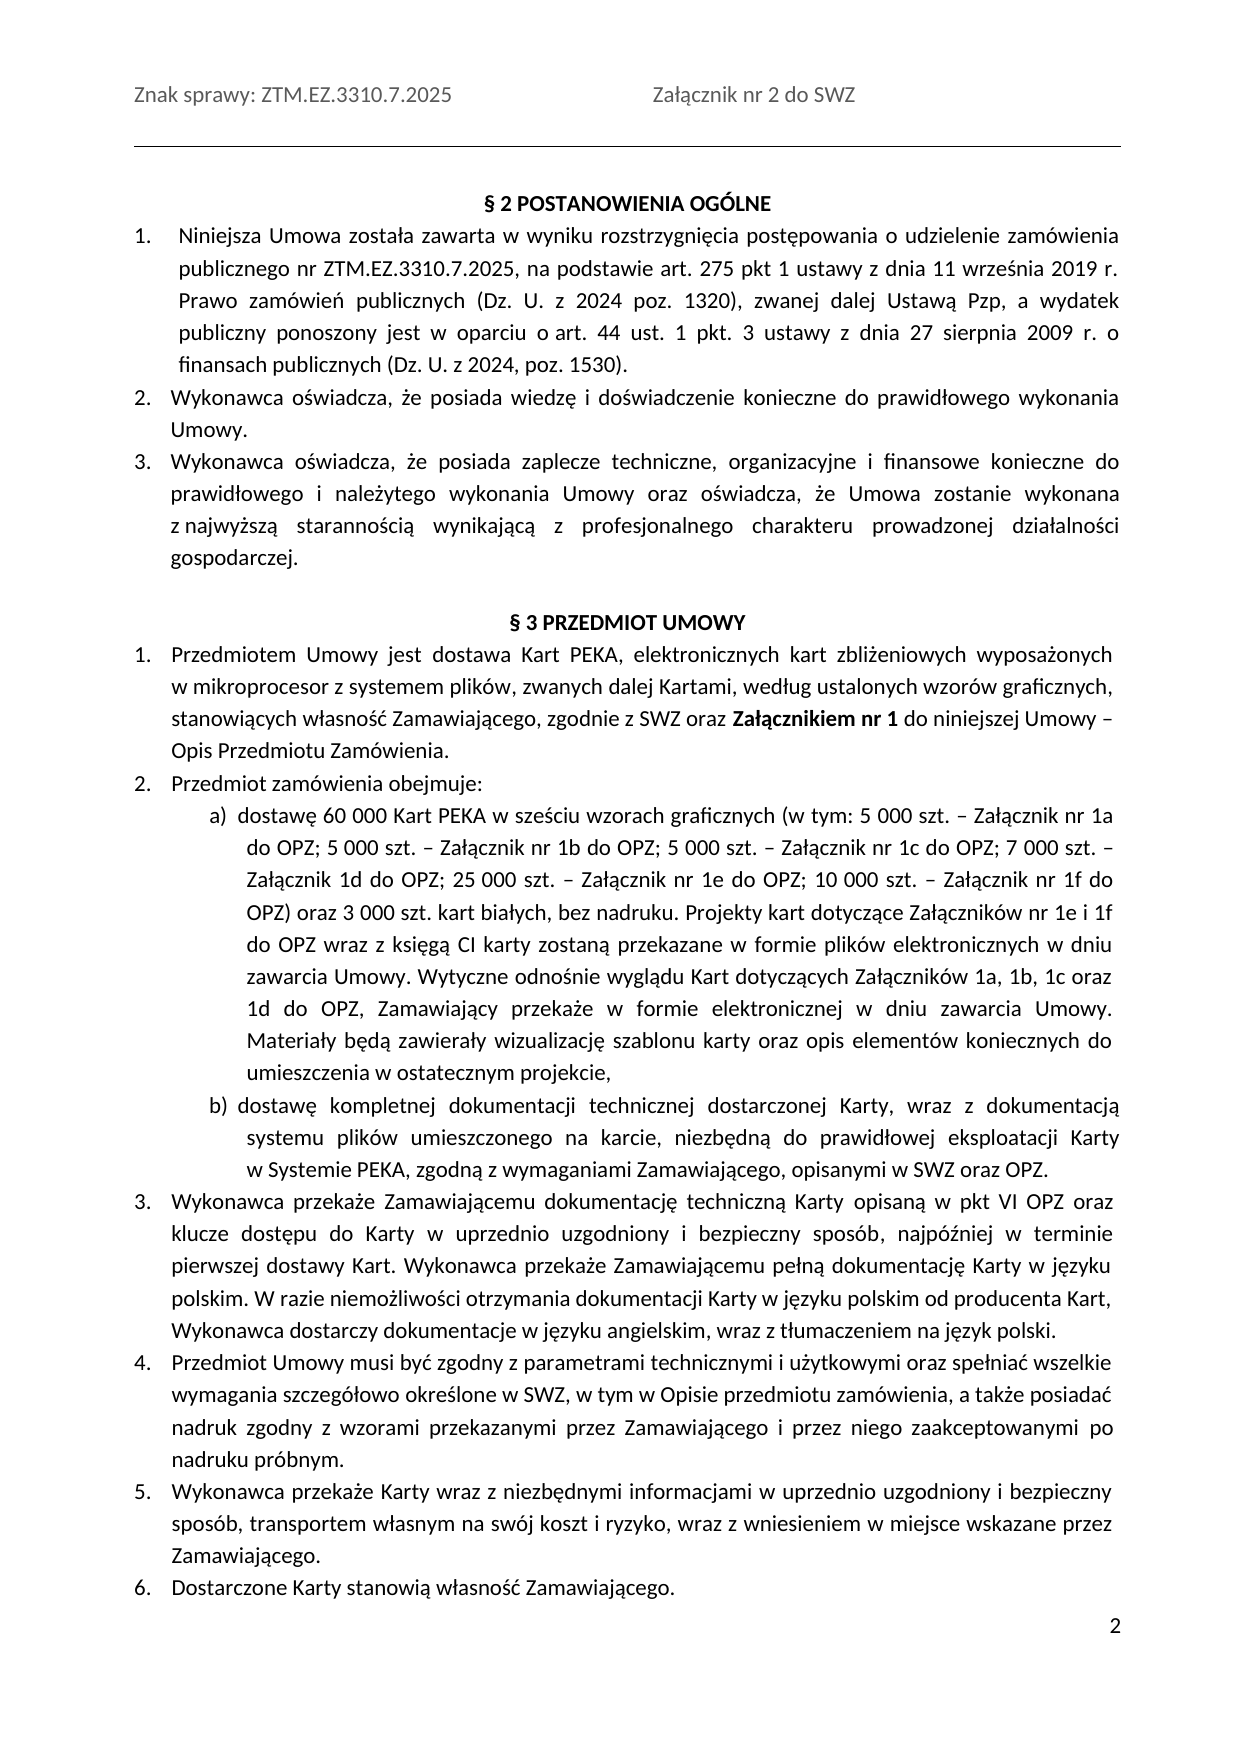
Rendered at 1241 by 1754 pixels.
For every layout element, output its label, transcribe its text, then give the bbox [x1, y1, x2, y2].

list dostawę kompletnej dokumentacji technicznej dostarczonej Karty, wraz z dokumentacją systemu plików umieszczonego na karcie, niezbędną do prawidłowej eksploatacji Karty w Systemie PEKA, zgodną z wymaganiami Zamawiającego, opisanymi w SWZ oraz OPZ. [209, 1091, 1121, 1183]
list Wykonawca oświadcza, że posiada zaplecze techniczne, organizacyjne i finansowe konieczne do prawidłowego i należytego wykonania Umowy oraz oświadcza, że Umowa zostanie wykonana z najwyższą starannością wynikającą z profesjonalnego charakteru prowadzonej działalności gospodarczej. [134, 447, 1121, 572]
list dostawę 60 000 Kart PEKA w sześciu wzorach graficznych (w tym: 5 000 szt. – Załącznik nr 1a do OPZ; 5 000 szt. – Załącznik nr 1b do OPZ; 5 000 szt. – Załącznik nr 1c do OPZ; 7 000 szt. – Załącznik 1d do OPZ; 25 000 szt. – Załącznik nr 1e do OPZ; 10 000 szt. – Załącznik nr 1f do OPZ) oraz 3 000 szt. kart białych, bez nadruku. Projekty kart dotyczące Załączników nr 1e i 1f do OPZ wraz z księgą CI karty zostaną przekazane w formie plików elektronicznych w dniu zawarcia Umowy. Wytyczne odnośnie wyglądu Kart dotyczących Załączników 1a, 1b, 1c oraz 1d do OPZ, Zamawiający przekaże w formie elektronicznej w dniu zawarcia Umowy. Materiały będą zawierały wizualizację szablonu karty oraz opis elementów koniecznych do umieszczenia w ostatecznym projekcie, [209, 801, 1114, 1087]
list Wykonawca przekaże Karty wraz z niezbędnymi informacjami w uprzednio uzgodniony i bezpieczny sposób, transportem własnym na swój koszt i ryzyko, wraz z wniesieniem w miejsce wskazane przez Zamawiającego. [134, 1477, 1114, 1569]
text § 2 POSTANOWIENIA OGÓLNE [134, 189, 1121, 217]
text § 3 PRZEDMIOT UMOWY [134, 608, 1121, 636]
list Niniejsza Umowa została zawarta w wyniku rozstrzygnięcia postępowania o udzielenie zamówienia publicznego nr ZTM.EZ.3310.7.2025, na podstawie art. 275 pkt 1 ustawy z dnia 11 września 2019 r. Prawo zamówień publicznych (Dz. U. z 2024 poz. 1320), zwanej dalej Ustawą Pzp, a wydatek publiczny ponoszony jest w oparciu o art. 44 ust. 1 pkt. 3 ustawy z dnia 27 sierpnia 2009 r. o finansach publicznych (Dz. U. z 2024, poz. 1530). [134, 222, 1121, 378]
list Dostarczone Karty stanowią własność Zamawiającego. [134, 1573, 1114, 1602]
list Przedmiotem Umowy jest dostawa Kart PEKA, elektronicznych kart zbliżeniowych wyposażonych w mikroprocesor z systemem plików, zwanych dalej Kartami, według ustalonych wzorów graficznych, stanowiących własność Zamawiającego, zgodnie z SWZ oraz Załącznikiem nr 1 do niniejszej Umowy – Opis Przedmiotu Zamówienia. [134, 640, 1114, 765]
list Przedmiot Umowy musi być zgodny z parametrami technicznymi i użytkowymi oraz spełniać wszelkie wymagania szczegółowo określone w SWZ, w tym w Opisie przedmiotu zamówienia, a także posiadać nadruk zgodny z wzorami przekazanymi przez Zamawiającego i przez niego zaakceptowanymi po nadruku próbnym. [134, 1348, 1113, 1473]
list Wykonawca przekaże Zamawiającemu dokumentację techniczną Karty opisaną w pkt VI OPZ oraz klucze dostępu do Karty w uprzednio uzgodniony i bezpieczny sposób, najpóźniej w terminie pierwszej dostawy Kart. Wykonawca przekaże Zamawiającemu pełną dokumentację Karty w języku polskim. W razie niemożliwości otrzymania dokumentacji Karty w języku polskim od producenta Kart, Wykonawca dostarczy dokumentacje w języku angielskim, wraz z tłumaczeniem na język polski. [134, 1187, 1113, 1344]
list Wykonawca oświadcza, że posiada wiedzę i doświadczenie konieczne do prawidłowego wykonania Umowy. [134, 383, 1121, 443]
list Przedmiot zamówienia obejmuje: [134, 769, 1114, 797]
